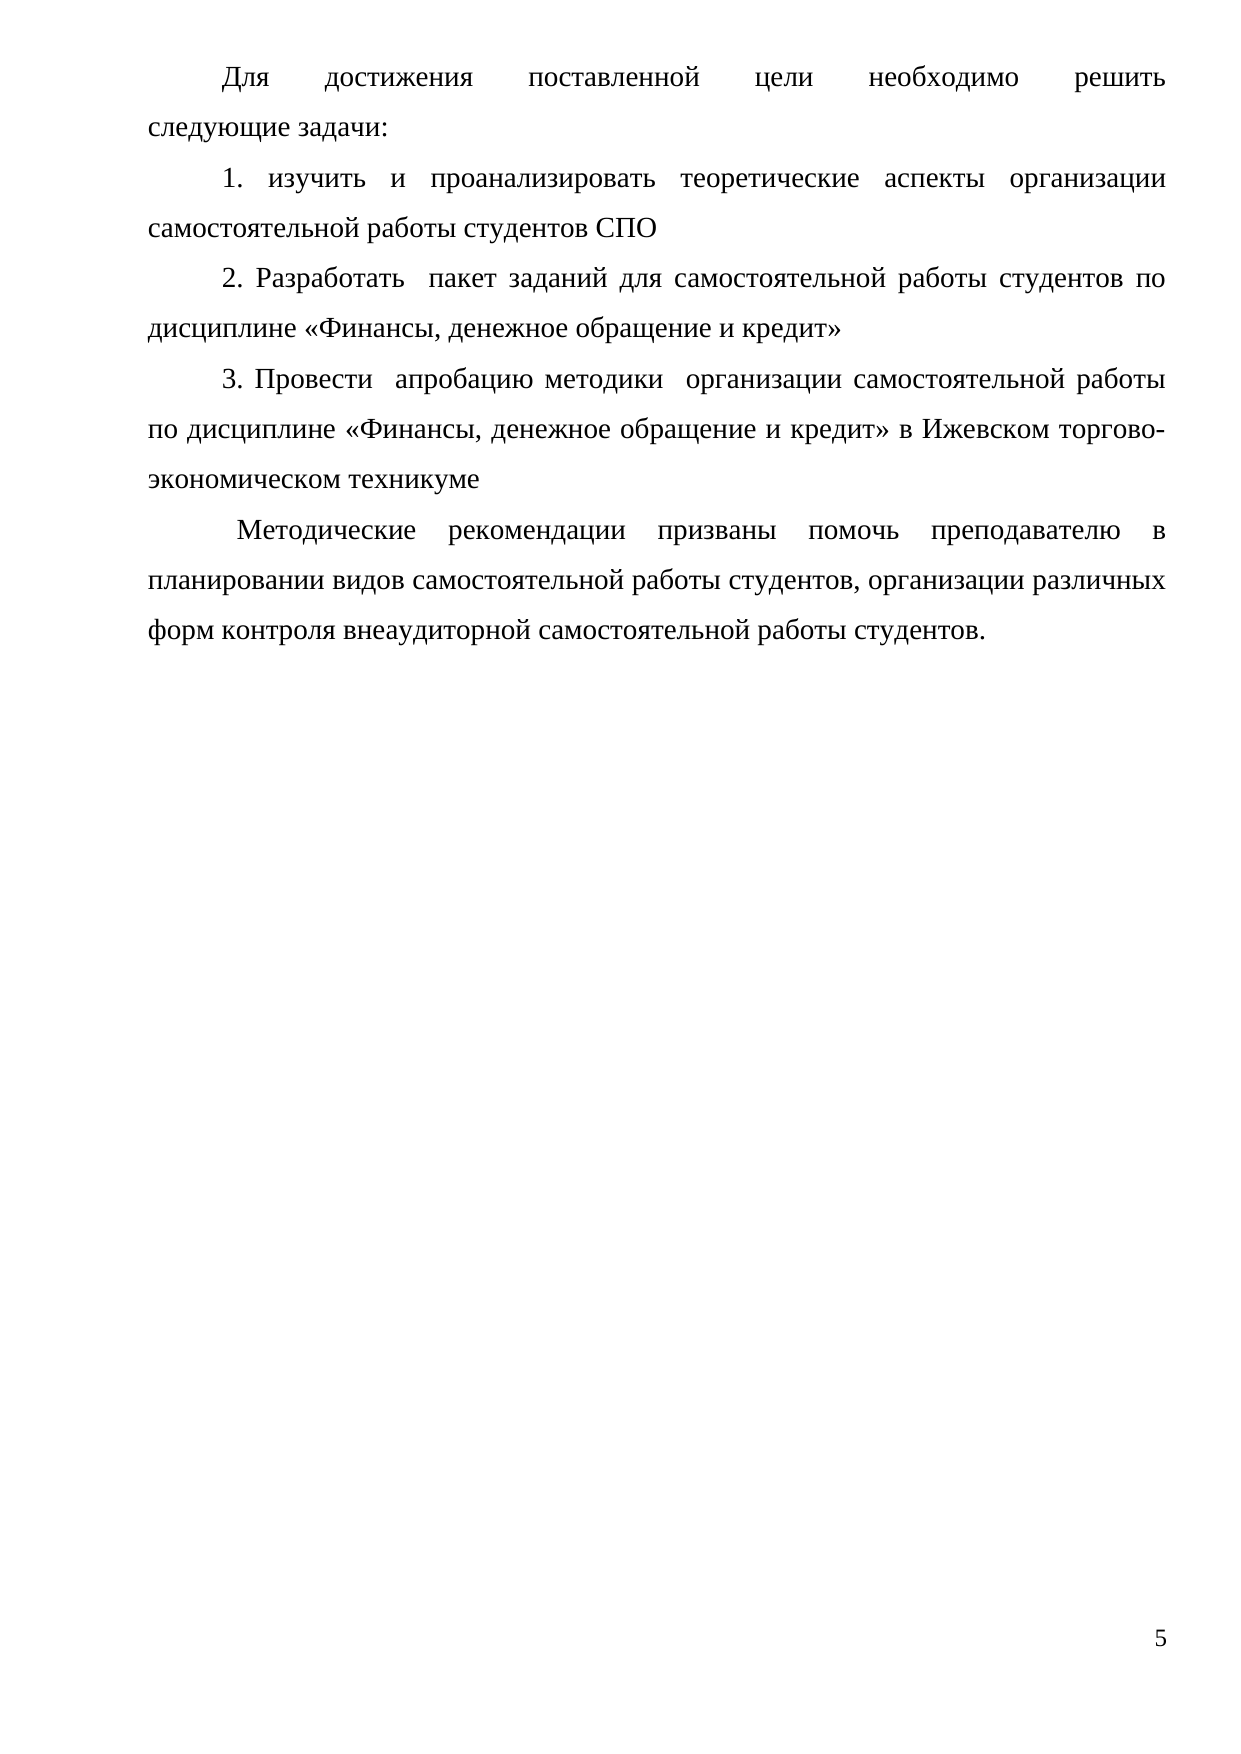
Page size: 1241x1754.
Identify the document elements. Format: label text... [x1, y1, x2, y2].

text 2. Разработать пакет заданий для самостоятельной работы студентов по дисциплине «Финансы, денежное обращение и кредит» [148, 260, 1167, 344]
text Методические рекомендации призваны помочь преподавателю в планировании видов самостоятельной работы студентов, организации различных форм контроля внеаудиторной самостоятельной работы студентов. [148, 512, 1167, 646]
text 1. изучить и проанализировать теоретические аспекты организации самостоятельной работы студентов СПО [148, 160, 1167, 243]
text 3. Провести апробацию методики организации самостоятельной работы по дисциплине «Финансы, денежное обращение и кредит» в Ижевском торгово-экономическом техникуме [148, 361, 1167, 495]
text Для достижения поставленной цели необходимо решить следующие задачи: [148, 59, 1167, 143]
